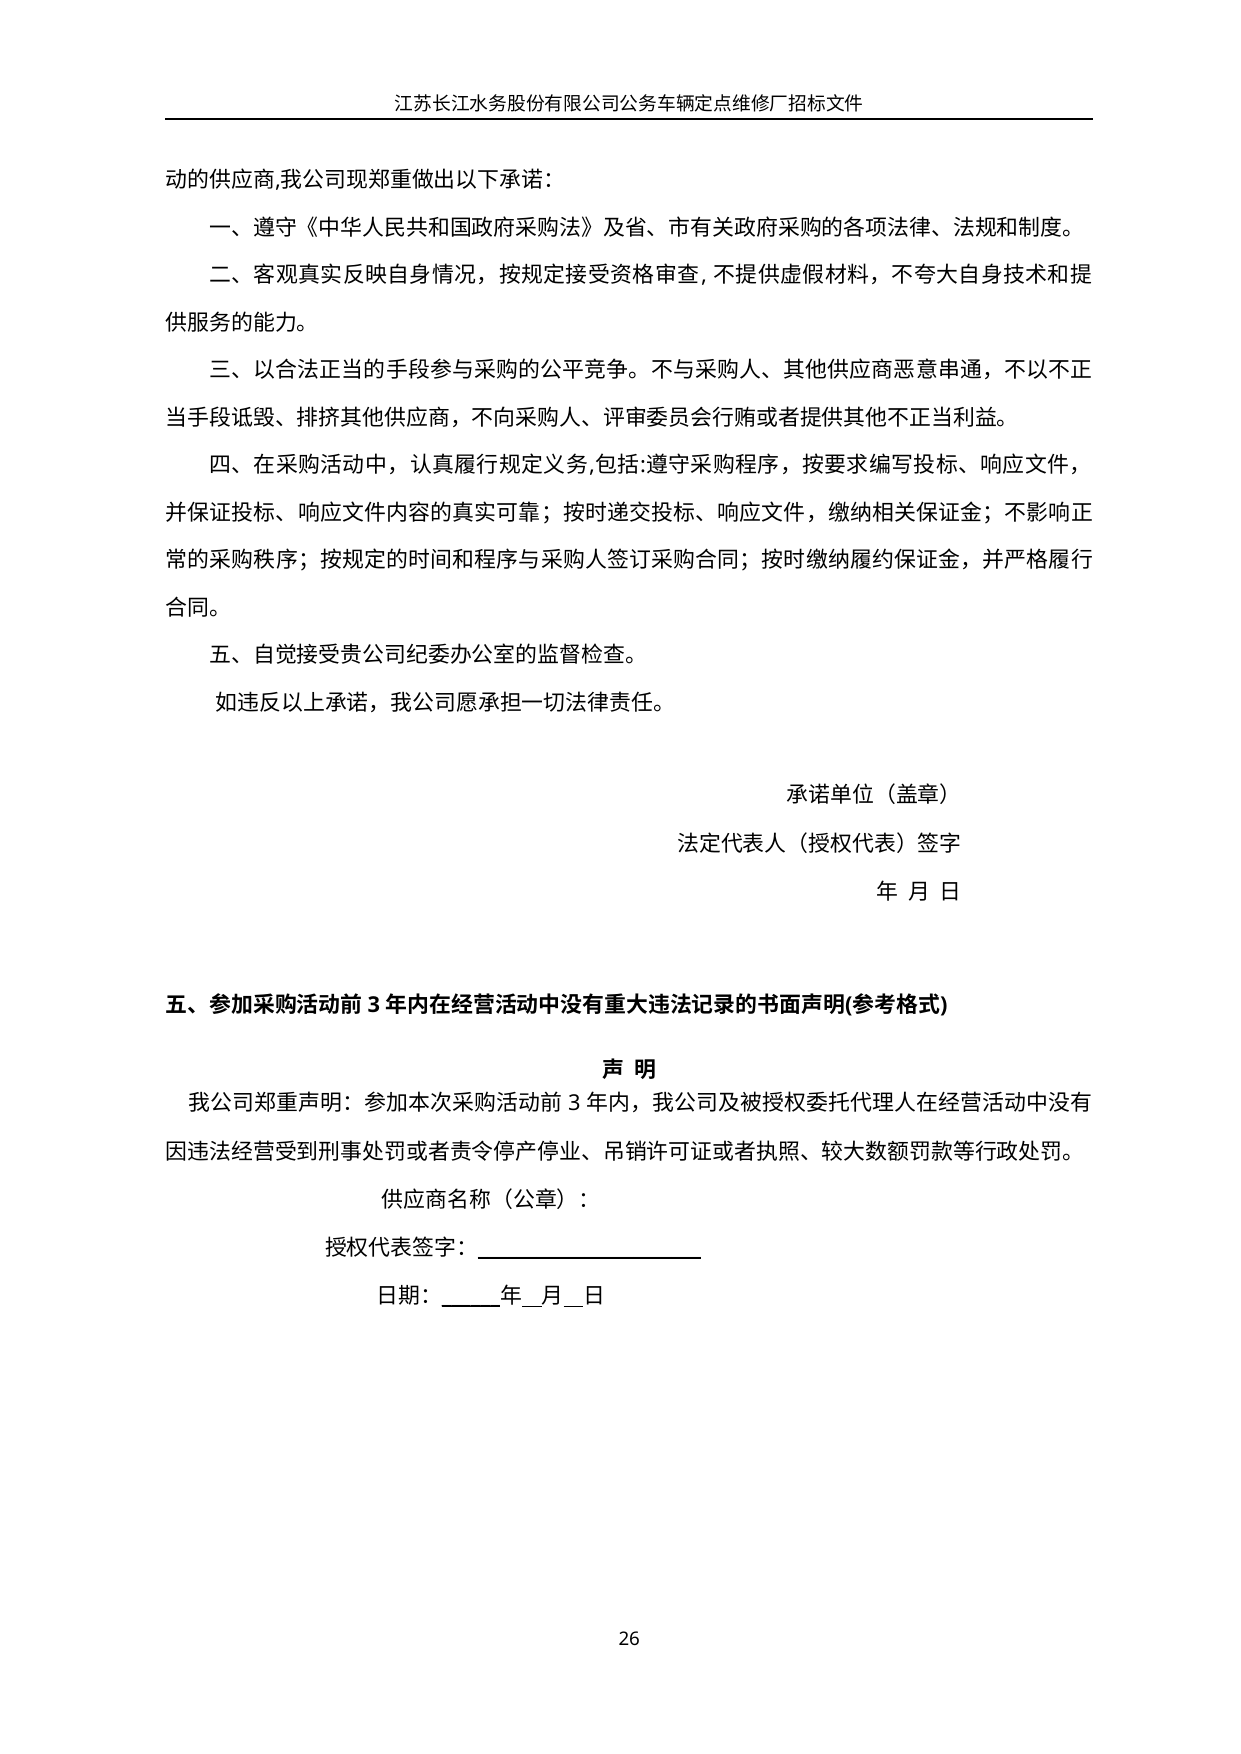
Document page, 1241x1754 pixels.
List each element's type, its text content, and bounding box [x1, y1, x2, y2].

text 日期：______年 月 日 [165, 1278, 1093, 1311]
text 二、客观真实反映自身情况，按规定接受资格审查, 不提供虚假材料，不夸大自身技术和提供服务的能力。 [165, 257, 1093, 336]
text 授权代表签字：_______________________ [165, 1230, 1093, 1262]
text 一、遵守《中华人民共和国政府采购法》及省、市有关政府采购的各项法律、法规和制度。 [165, 209, 1093, 241]
text 四、在采购活动中，认真履行规定义务,包括:遵守采购程序，按要求编写投标、响应文件，并保证投标、响应文件内容的真实可靠；按时递交投标、响应文件，缴纳相关保证金；不影响正常的采购秩序；按规定的时间和程序与采购人签订采购合同；按时缴纳履约保证金，并严格履行合同。 [165, 447, 1093, 621]
text 我公司郑重声明：参加本次采购活动前 3 年内，我公司及被授权委托代理人在经营活动中没有因违法经营受到刑事处罚或者责令停产停业、吊销许可证或者执照、较大数额罚款等行政处罚。 [165, 1084, 1093, 1166]
text 年 月 日 [224, 874, 961, 906]
text 声 明 [165, 1052, 1093, 1084]
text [165, 162, 1093, 194]
text 五、自觉接受贵公司纪委办公室的监督检查。 [165, 637, 1093, 669]
text 供应商名称（公章）： [165, 1182, 1093, 1214]
text 如违反以上承诺，我公司愿承担一切法律责任。 [165, 685, 1093, 716]
text 三、以合法正当的手段参与采购的公平竞争。不与采购人、其他供应商恶意串通，不以不正当手段诋毁、排挤其他供应商，不向采购人、评审委员会行贿或者提供其他不正当利益。 [165, 352, 1093, 431]
text 五、参加采购活动前 3 年内在经营活动中没有重大违法记录的书面声明(参考格式) [165, 987, 1093, 1019]
text 承诺单位（盖章） [165, 777, 961, 809]
text 法定代表人（授权代表）签字 [224, 825, 961, 858]
